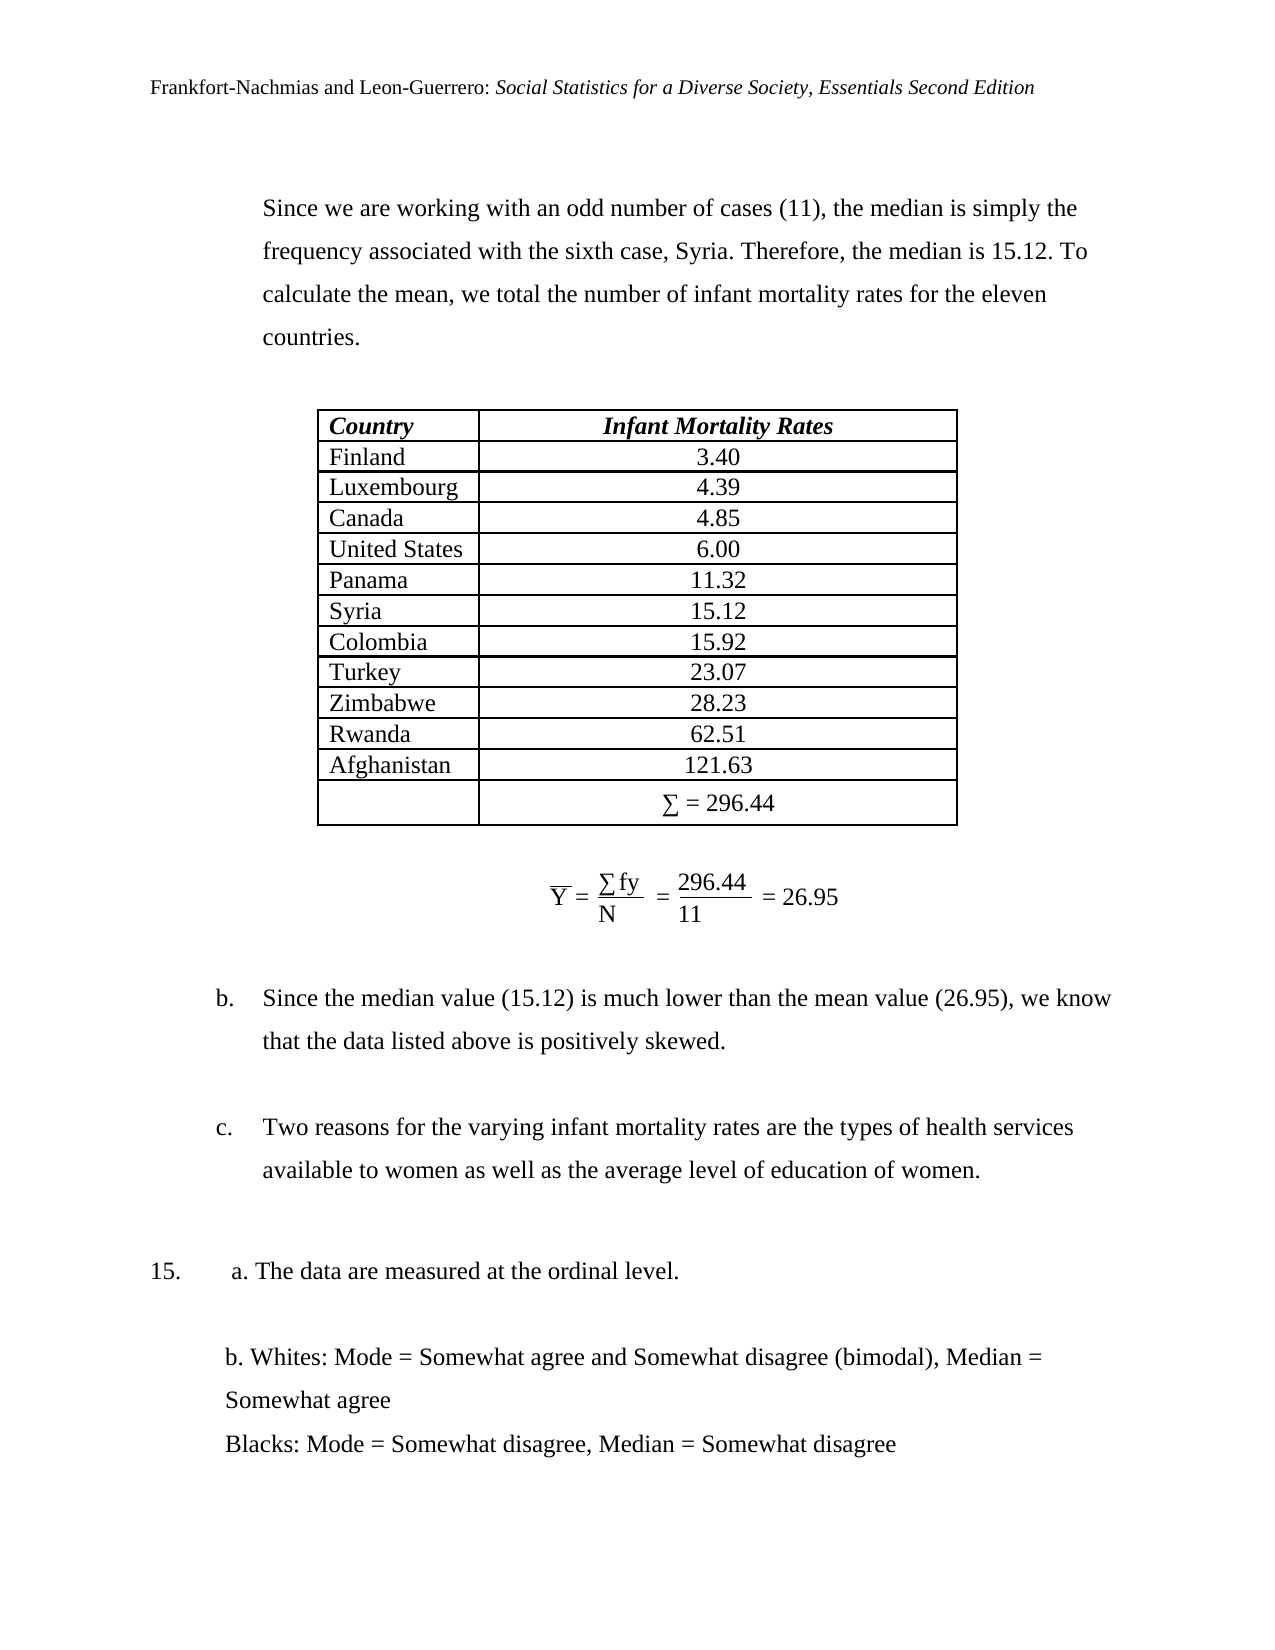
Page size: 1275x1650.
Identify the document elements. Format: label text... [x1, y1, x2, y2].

table_cell Colombia [319, 627, 478, 655]
table_cell 3.40 [480, 442, 956, 470]
table_cell 4.39 [480, 473, 956, 501]
table_cell [319, 781, 478, 824]
table_header Infant Mortality Rates [480, 411, 956, 439]
table_cell 4.85 [480, 503, 956, 532]
text b. Whites: Mode = Somewhat agree and Somewhat disagree (bimodal), Median = Somewhat agree [225, 1342, 1125, 1414]
text b. Since the median value (15.12) is much lower than the mean value (26.95), we know that the data listed above is positively skewed. [216, 983, 1125, 1055]
table_cell 121.63 [480, 750, 956, 779]
table_cell Turkey [319, 658, 478, 686]
table_cell Rwanda [319, 719, 478, 748]
table_cell Luxembourg [319, 473, 478, 501]
table_cell Syria [319, 596, 478, 624]
table_cell 28.23 [480, 688, 956, 717]
text 15. a. The data are measured at the ordinal level. [150, 1256, 1125, 1285]
text Blacks: Mode = Somewhat disagree, Median = Somewhat disagree [150, 1429, 1125, 1457]
table_cell Afghanistan [319, 750, 478, 779]
table_cell 6.00 [480, 534, 956, 563]
table_cell 15.12 [480, 596, 956, 624]
table_cell United States [319, 534, 478, 563]
table_cell 23.07 [480, 658, 956, 686]
table_cell ∑ = 296.44 [480, 781, 956, 824]
table_cell Panama [319, 565, 478, 594]
table_header Country [319, 411, 478, 439]
table_cell 15.92 [480, 627, 956, 655]
table_cell 11.32 [480, 565, 956, 594]
text c. Two reasons for the varying infant mortality rates are the types of health services available to women as well as the average level of education of women. [216, 1112, 1125, 1184]
table_cell Finland [319, 442, 478, 470]
text Since we are working with an odd number of cases (11), the median is simply the frequency associated with the sixth case, Syria. Therefore, the median is 15.12. To calculate the mean, we total the number of infant mortality rates for the eleven countries. [216, 193, 1125, 351]
table_cell Zimbabwe [319, 688, 478, 717]
table_cell Canada [319, 503, 478, 532]
table_cell 62.51 [480, 719, 956, 748]
